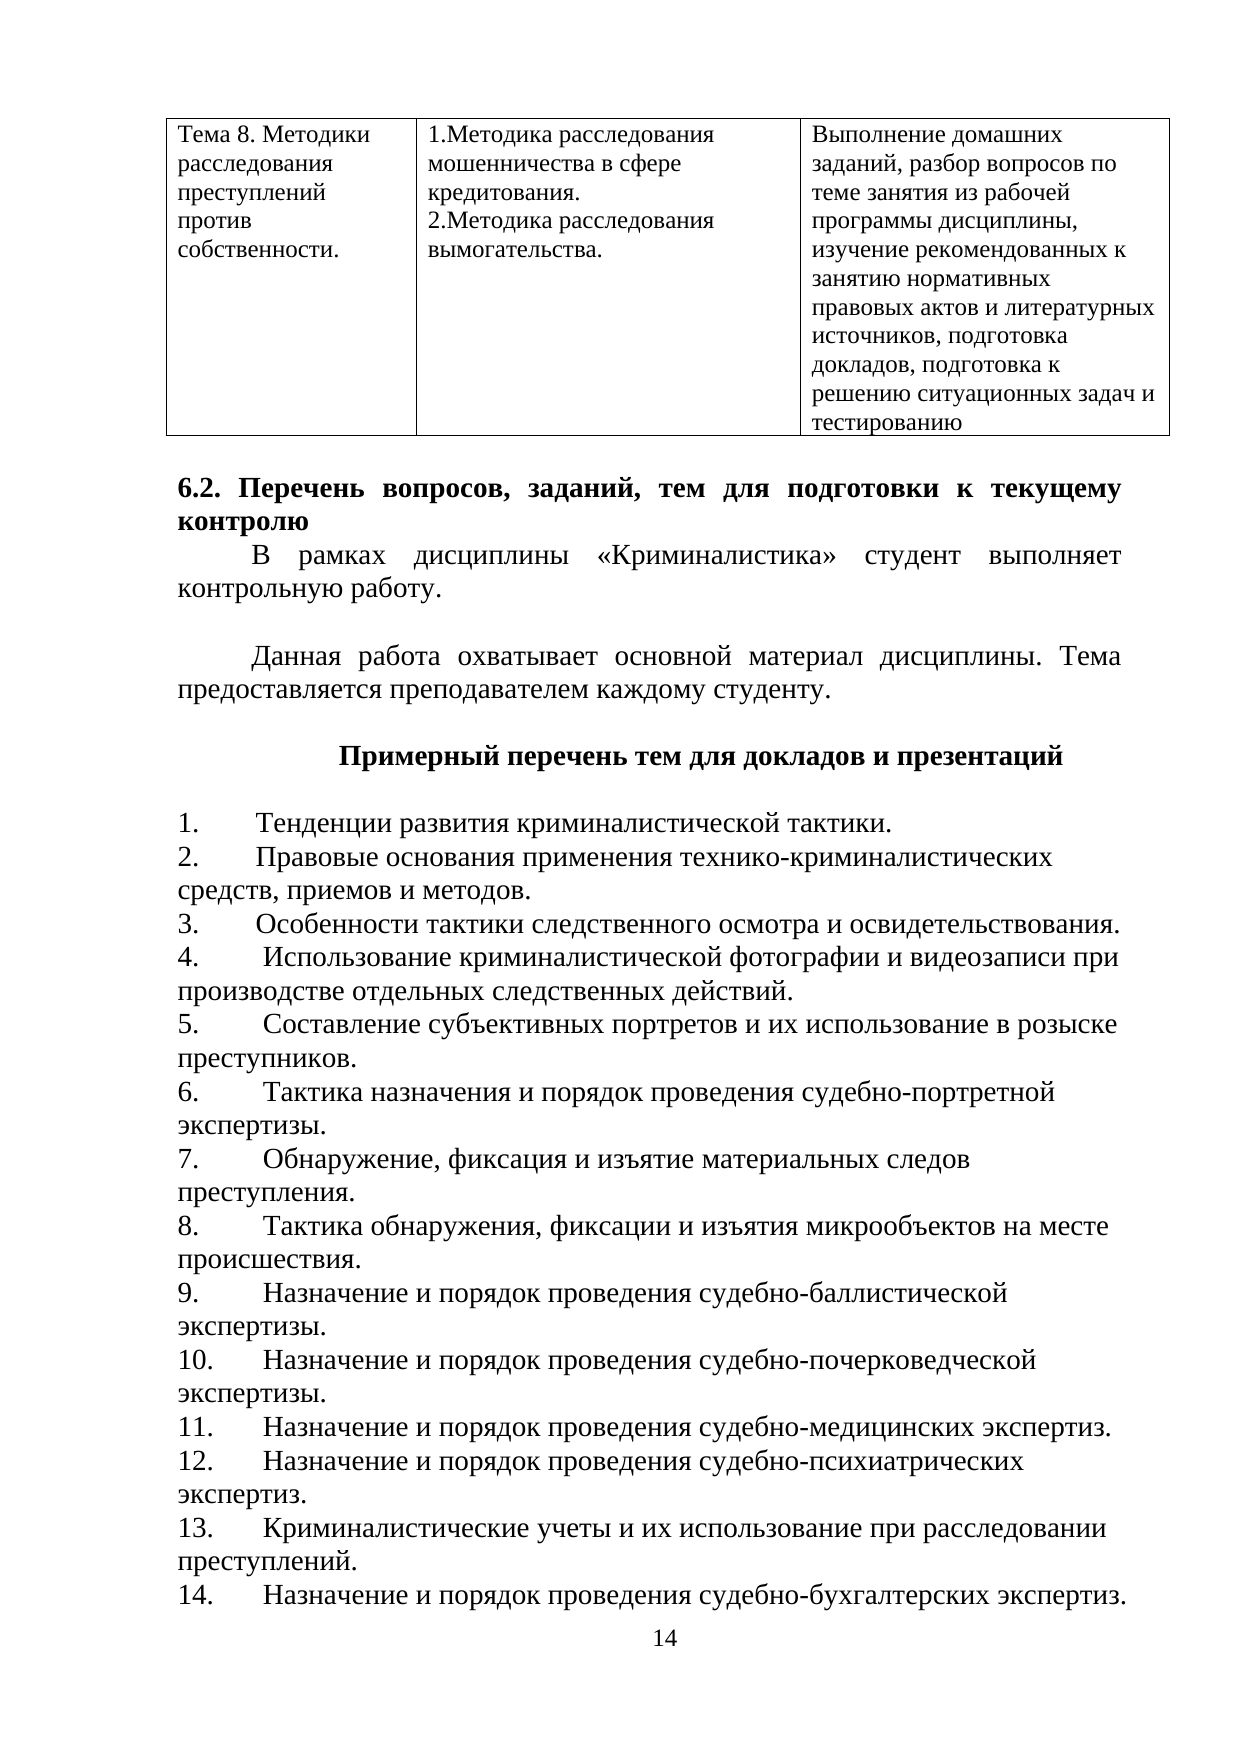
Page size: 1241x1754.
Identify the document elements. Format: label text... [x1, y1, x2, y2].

text В рамках дисциплины «Криминалистика» студент выполняет контрольную работу. [177, 537, 1122, 604]
list Назначение и порядок проведения судебно-медицинских экспертиз. [177, 1409, 1152, 1443]
list Тактика обнаружения, фиксации и изъятия микрообъектов на месте происшествия. [177, 1208, 1152, 1275]
list Тактика назначения и порядок проведения судебно-портретной экспертизы. [177, 1074, 1152, 1141]
list Криминалистические учеты и их использование при расследовании преступлений. [177, 1510, 1152, 1577]
text Данная работа охватывает основной материал дисциплины. Тема предоставляется преподавателем каждому студенту. [177, 638, 1122, 705]
table_cell 1.Методика расследования мошенничества в сфере кредитования. 2.Методика расследования вымогательства. [417, 119, 800, 435]
list Тенденции развития криминалистической тактики. [177, 805, 1152, 839]
list Правовые основания применения технико-криминалистических средств, приемов и методов. [177, 839, 1152, 906]
text Примерный перечень тем для докладов и презентаций [177, 738, 1152, 772]
list Особенности тактики следственного осмотра и освидетельствования. [177, 906, 1152, 939]
list Назначение и порядок проведения судебно-почерковедческой экспертизы. [177, 1342, 1152, 1409]
text 6.2. Перечень вопросов, заданий, тем для подготовки к текущему контролю [177, 470, 1122, 537]
list Составление субъективных портретов и их использование в розыске преступников. [177, 1007, 1152, 1074]
table_cell Тема 8. Методики расследования преступлений против собственности. [167, 119, 416, 435]
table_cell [801, 119, 1169, 435]
list Назначение и порядок проведения судебно-бухгалтерских экспертиз. [177, 1577, 1152, 1610]
list Обнаружение, фиксация и изъятие материальных следов преступления. [177, 1141, 1152, 1208]
list Использование криминалистической фотографии и видеозаписи при производстве отдельных следственных действий. [177, 939, 1152, 1007]
list Назначение и порядок проведения судебно-психиатрических экспертиз. [177, 1443, 1152, 1510]
list Назначение и порядок проведения судебно-баллистической экспертизы. [177, 1275, 1152, 1342]
